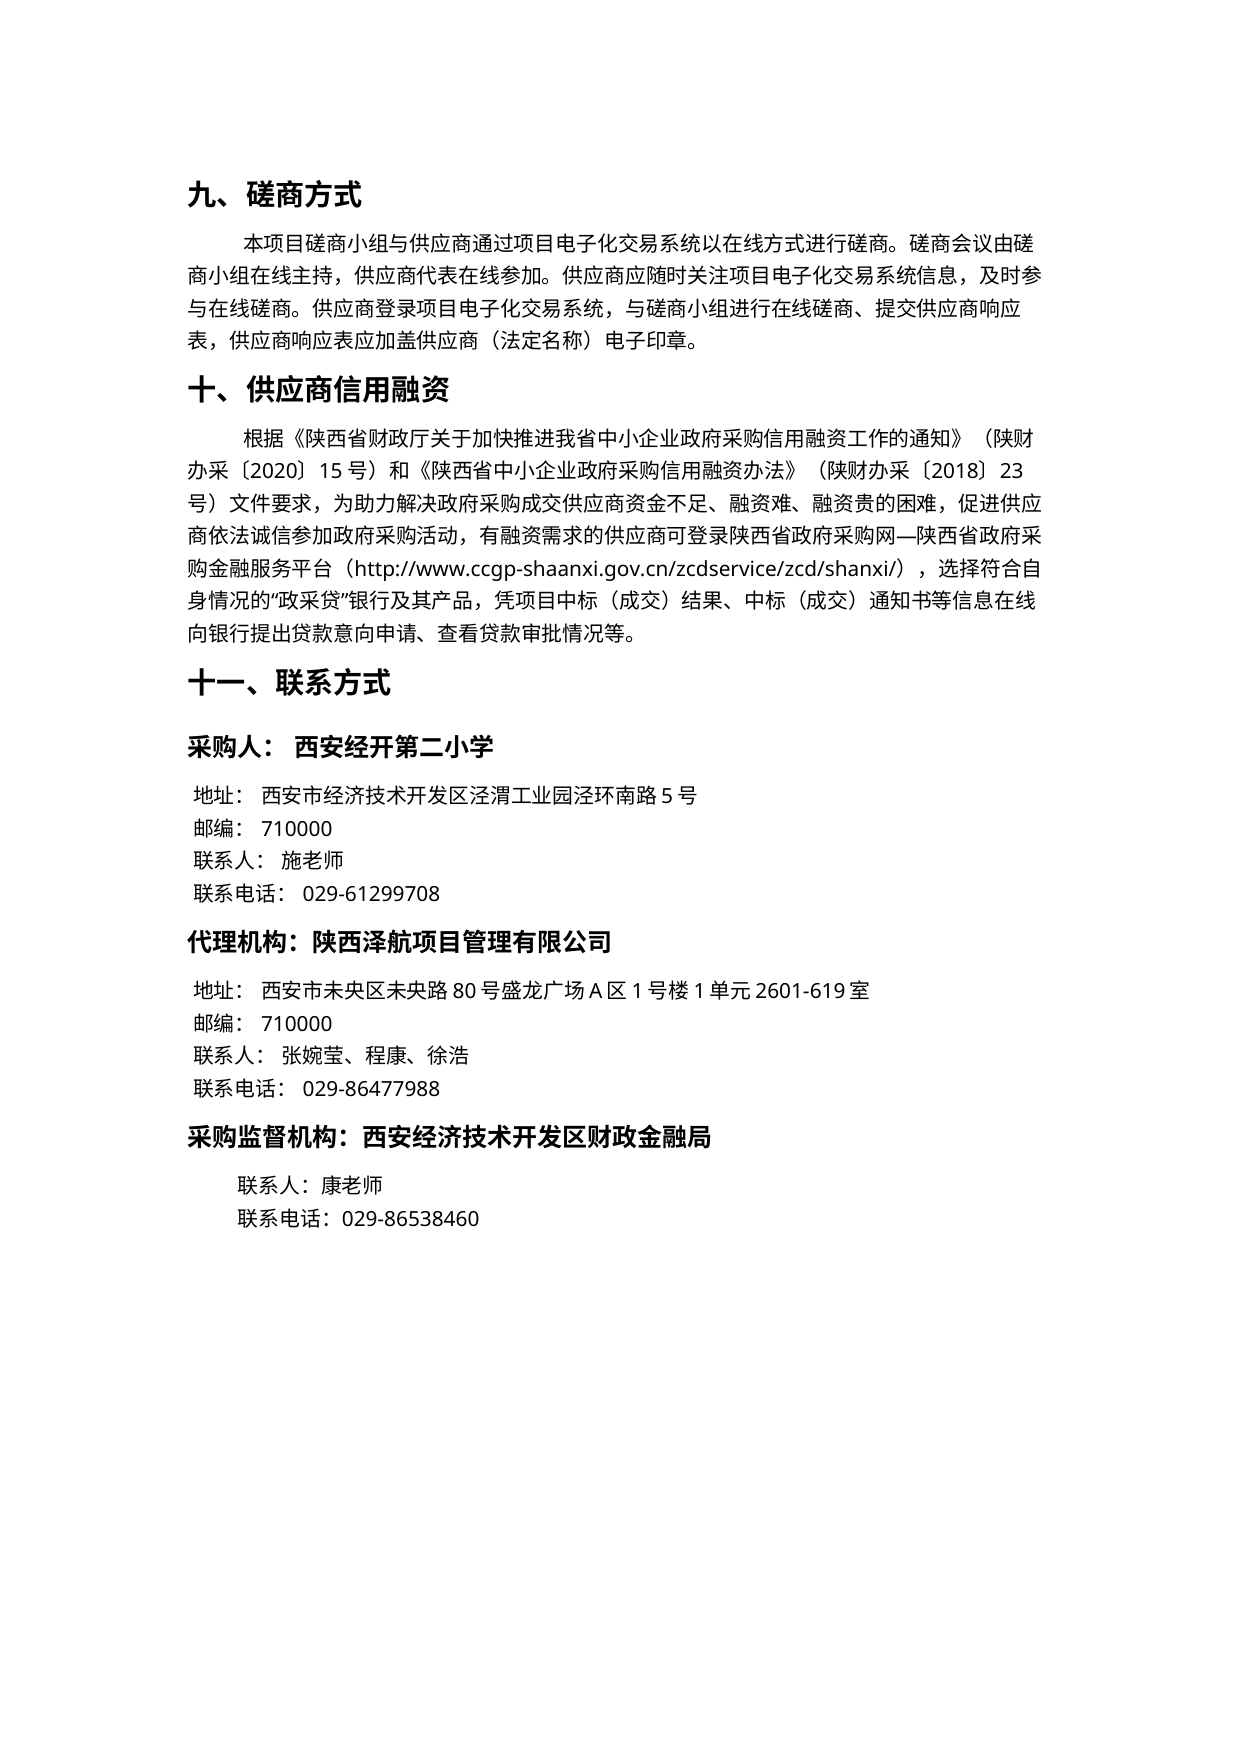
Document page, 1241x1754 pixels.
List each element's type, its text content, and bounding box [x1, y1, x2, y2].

text 联系电话： 029-86477988 [187, 1072, 1053, 1104]
text 采购监督机构：西安经济技术开发区财政金融局 [187, 1104, 1053, 1169]
text 邮编： 710000 [187, 812, 1053, 844]
text 邮编： 710000 [187, 1007, 1053, 1039]
text 联系电话： 029-61299708 [187, 877, 1053, 909]
text 联系人： 施老师 [187, 844, 1053, 877]
text 采购人： 西安经开第二小学 [187, 714, 1053, 779]
text 本项目磋商小组与供应商通过项目电子化交易系统以在线方式进行磋商。磋商会议由磋商小组在线主持，供应商代表在线参加。供应商应随时关注项目电子化交易系统信息，及时参与在线磋商。供应商登录项目电子化交易系统，与磋商小组进行在线磋商、提交供应商响应表，供应商响应表应加盖供应商（法定名称）电子印章。 [187, 227, 1053, 357]
text 联系电话：029-86538460 [187, 1202, 1053, 1234]
text 十、供应商信用融资 [187, 357, 1053, 422]
text 根据《陕西省财政厅关于加快推进我省中小企业政府采购信用融资工作的通知》（陕财办采〔2020〕15 号）和《陕西省中小企业政府采购信用融资办法》（陕财办采〔2018〕23 号）文件要求，为助力解决政府采购成交供应商资金不足、融资难、融资贵的困难，促进供应商依法诚信参加政府采购活动，有融资需求的供应商可登录陕西省政府采购网—陕西省政府采购金融服务平台（http://www.ccgp-shaanxi.gov.cn/zcdservice/zcd/shanxi/），选择符合自身情况的“政采贷”银行及其产品，凭项目中标（成交）结果、中标（成交）通知书等信息在线向银行提出贷款意向申请、查看贷款审批情况等。 [187, 422, 1053, 649]
text 地址： 西安市经济技术开发区泾渭工业园泾环南路5号 [187, 779, 1053, 812]
text 联系人： 张婉莹、程康、徐浩 [187, 1039, 1053, 1072]
text 代理机构：陕西泽航项目管理有限公司 [187, 909, 1053, 974]
text 十一、联系方式 [187, 649, 1053, 714]
text 地址： 西安市未央区未央路80号盛龙广场A区1号楼1单元2601-619室 [187, 974, 1053, 1007]
text 九、磋商方式 [187, 162, 1053, 227]
text 联系人：康老师 [187, 1169, 1053, 1202]
